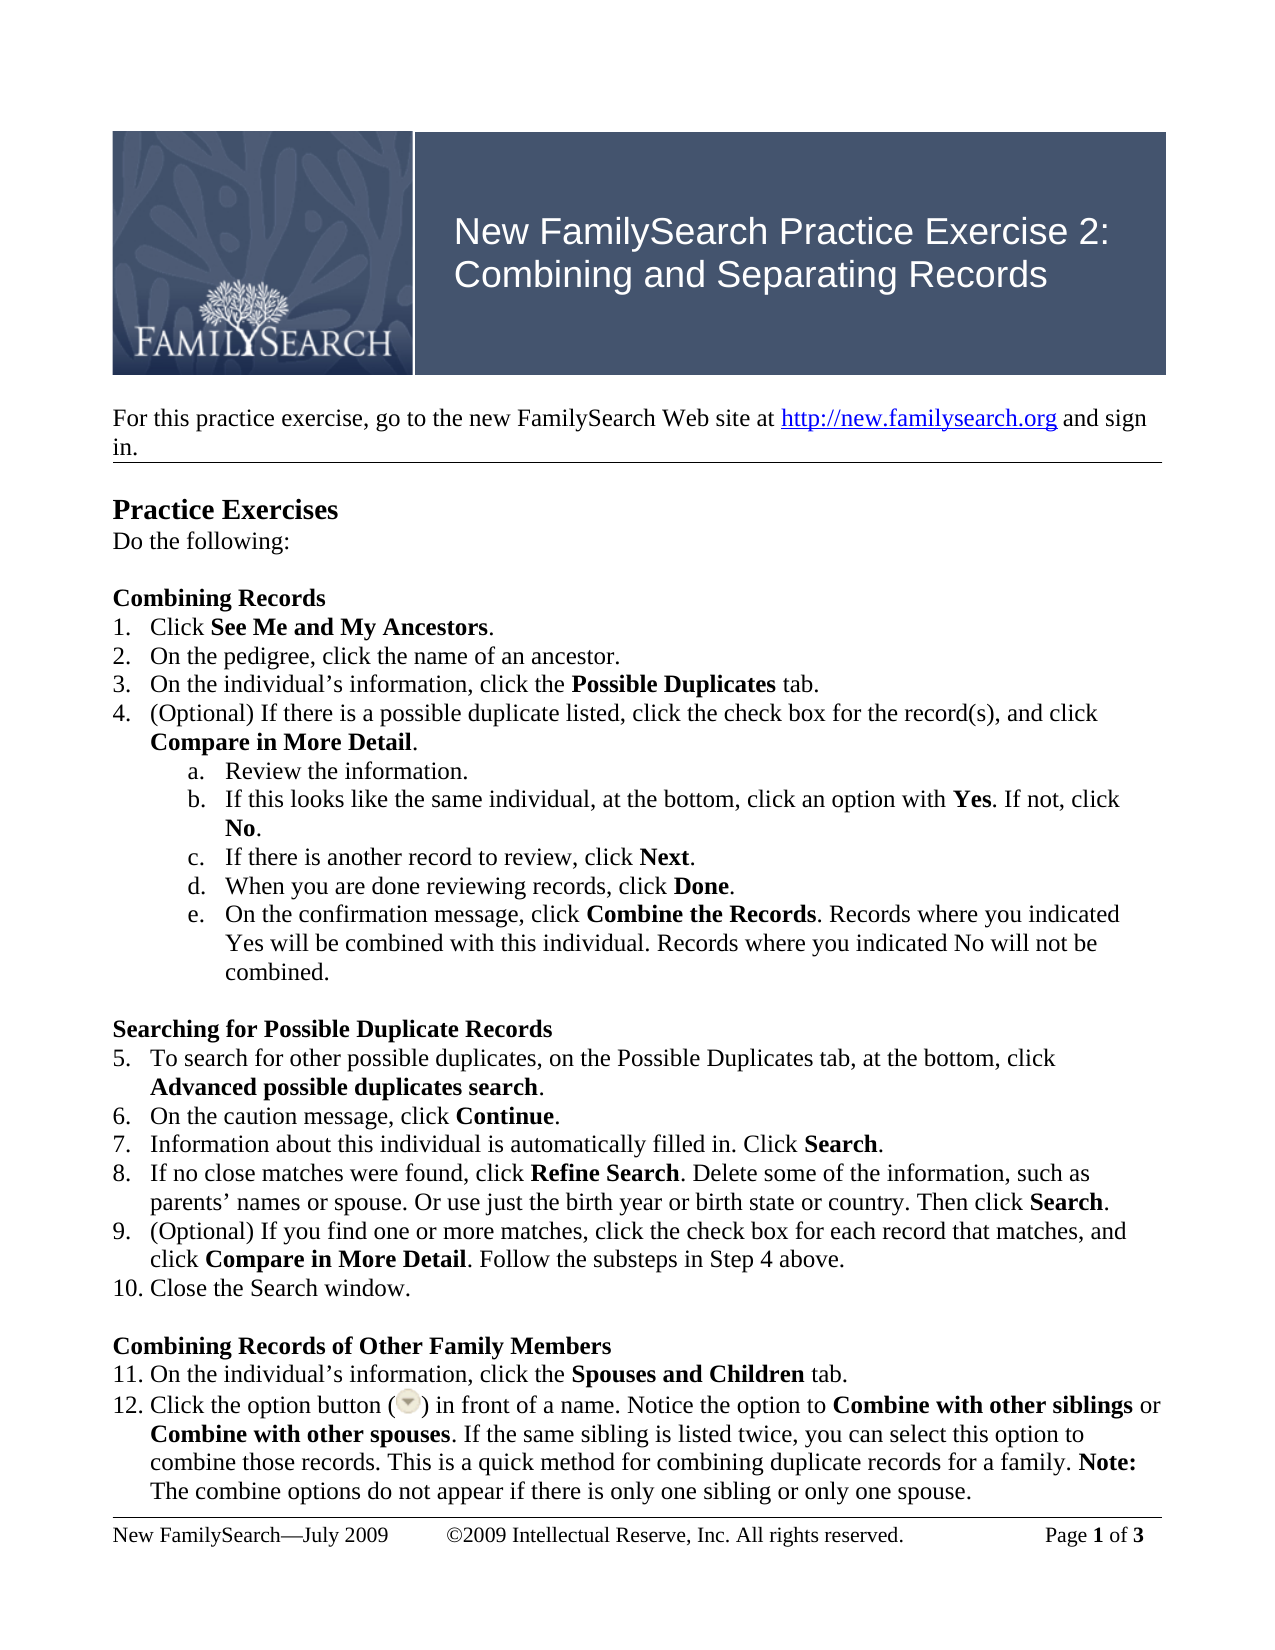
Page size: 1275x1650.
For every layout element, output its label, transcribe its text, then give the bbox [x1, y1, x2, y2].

text Searching for Possible Duplicate Records [112, 1014, 1162, 1043]
picture [112, 131, 413, 375]
list On the individual’s information, click the Spouses and Children tab. [112, 1359, 1162, 1388]
list Click See Me and My Ancestors. [112, 612, 1162, 641]
picture [395, 1388, 421, 1414]
list If there is another record to review, click Next. [187, 842, 1162, 871]
list If this looks like the same individual, at the bottom, click an option with Yes. If not, click No. [187, 784, 1162, 842]
list When you are done reviewing records, click Done. [187, 871, 1162, 899]
list On the pedigree, click the name of an ancestor. [112, 641, 1162, 669]
list Click the option button () in front of a name. Notice the option to Combine with other siblings or Combine with other spouses. If the same sibling is listed twice, you can select this option to combine those records. This is a quick method for combining duplicate records for a family. Note: The combine options do not appear if there is only one sibling or only one spouse. [112, 1388, 1162, 1505]
list On the caution message, click Continue. [112, 1101, 1162, 1129]
text For this practice exercise, go to the new FamilySearch Web site at http://new.familysearch.org and sign in. [112, 403, 1162, 463]
list (Optional) If you find one or more matches, click the check box for each record that matches, and click Compare in More Detail. Follow the substeps in Step 4 above. [112, 1216, 1162, 1273]
list (Optional) If there is a possible duplicate listed, click the check box for the record(s), and click Compare in More Detail. [112, 698, 1162, 756]
text Do the following: [112, 526, 1162, 554]
list Close the Search window. [112, 1273, 1162, 1302]
list On the confirmation message, click Combine the Records. Records where you indicated Yes will be combined with this individual. Records where you indicated No will not be combined. [187, 899, 1162, 986]
list Review the information. [187, 756, 1162, 784]
list Information about this individual is automatically filled in. Click Search. [112, 1129, 1162, 1158]
text Combining Records of Other Family Members [112, 1331, 1162, 1359]
text Combining Records [112, 583, 1162, 612]
list To search for other possible duplicates, on the Possible Duplicates tab, at the bottom, click Advanced possible duplicates search. [112, 1043, 1162, 1101]
list On the individual’s information, click the Possible Duplicates tab. [112, 669, 1162, 698]
text Practice Exercises [112, 492, 1162, 526]
list If no close matches were found, click Refine Search. Delete some of the information, such as parents’ names or spouse. Or use just the birth year or birth state or country. Then click Search. [112, 1158, 1162, 1216]
